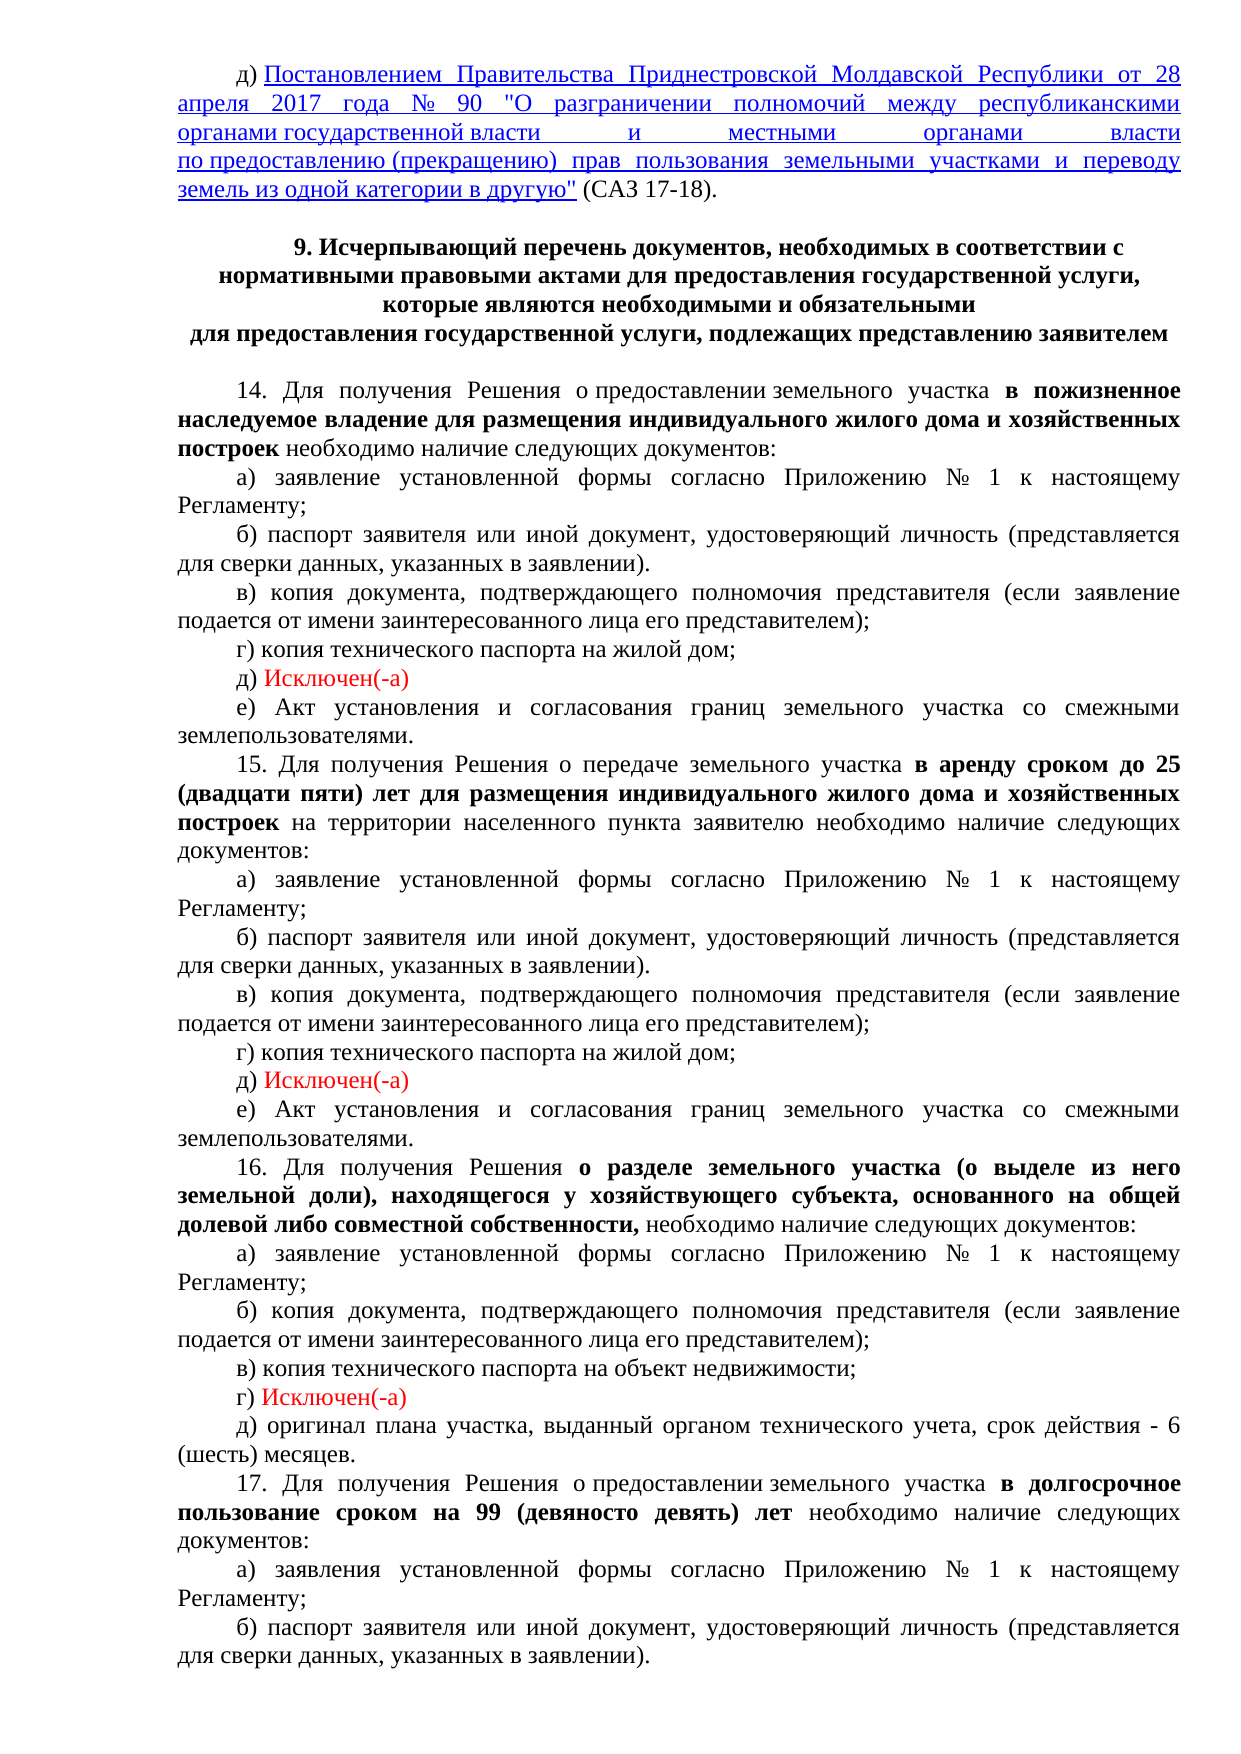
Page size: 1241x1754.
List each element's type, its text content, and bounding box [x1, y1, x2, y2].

text д) Исключен(-а) [177, 1065, 1181, 1094]
text б) паспорт заявителя или иной документ, удостоверяющий личность (представляется для сверки данных, указанных в заявлении). [177, 1612, 1181, 1669]
text в) копия документа, подтверждающего полномочия представителя (если заявление подается от имени заинтересованного лица его представителем); [177, 979, 1181, 1037]
text а) заявление установленной формы согласно Приложению № 1 к настоящему Регламенту; [177, 1238, 1181, 1295]
text д) Исключен(-а) [177, 663, 1181, 692]
text д) Постановлением Правительства Приднестровской Молдавской Республики от 28 апреля 2017 года № 90 "О разграничении полномочий между республиканскими органами государственной власти и местными органами власти по предоставлению (прекращению) прав пользования земельными участками и переводу земель из одной категории в другую" (САЗ 17-18). [177, 59, 1181, 113]
text е) Акт установления и согласования границ земельного участка со смежными землепользователями. [177, 1094, 1181, 1152]
text в) копия документа, подтверждающего полномочия представителя (если заявление подается от имени заинтересованного лица его представителем); [177, 577, 1181, 634]
text 16. Для получения Решения о разделе земельного участка (о выделе из него земельной доли), находящегося у хозяйствующего субъекта, основанного на общей долевой либо совместной собственности, необходимо наличие следующих документов: [177, 1152, 1181, 1238]
text д) Постановлением Правительства Приднестровской Молдавской Республики от 28 апреля 2017 года № 90 "О разграничении полномочий между республиканскими органами государственной власти и местными органами власти по предоставлению (прекращению) прав пользования земельными участками и переводу земель из одной категории в другую" (САЗ 17-18). [177, 172, 1181, 203]
text 14. Для получения Решения о предоставлении земельного участка в пожизненное наследуемое владение для размещения индивидуального жилого дома и хозяйственных построек необходимо наличие следующих документов: [177, 375, 1181, 462]
text в) копия технического паспорта на объект недвижимости; [177, 1353, 1181, 1382]
text б) копия документа, подтверждающего полномочия представителя (если заявление подается от имени заинтересованного лица его представителем); [177, 1295, 1181, 1353]
text г) копия технического паспорта на жилой дом; [177, 634, 1181, 663]
text е) Акт установления и согласования границ земельного участка со смежными землепользователями. [177, 692, 1181, 749]
text д) оригинал плана участка, выданный органом технического учета, срок действия - 6 (шесть) месяцев. [177, 1410, 1181, 1468]
text 9. Исчерпывающий перечень документов, необходимых в соответствии с нормативными правовыми актами для предоставления государственной услуги, которые являются необходимыми и обязательными для предоставления государственной услуги, подлежащих представлению заявителем [177, 232, 1181, 347]
text д) Постановлением Правительства Приднестровской Молдавской Республики от 28 апреля 2017 года № 90 "О разграничении полномочий между республиканскими органами государственной власти и местными органами власти по предоставлению (прекращению) прав пользования земельными участками и переводу земель из одной категории в другую" (САЗ 17-18). [177, 143, 1181, 170]
text 17. Для получения Решения о предоставлении земельного участка в долгосрочное пользование сроком на 99 (девяносто девять) лет необходимо наличие следующих документов: [177, 1468, 1181, 1554]
text г) копия технического паспорта на жилой дом; [177, 1037, 1181, 1065]
text а) заявление установленной формы согласно Приложению № 1 к настоящему Регламенту; [177, 864, 1181, 922]
text б) паспорт заявителя или иной документ, удостоверяющий личность (представляется для сверки данных, указанных в заявлении). [177, 922, 1181, 979]
text а) заявления установленной формы согласно Приложению № 1 к настоящему Регламенту; [177, 1554, 1181, 1612]
text б) паспорт заявителя или иной документ, удостоверяющий личность (представляется для сверки данных, указанных в заявлении). [177, 519, 1181, 577]
text 15. Для получения Решения о передаче земельного участка в аренду сроком до 25 (двадцати пяти) лет для размещения индивидуального жилого дома и хозяйственных построек на территории населенного пункта заявителю необходимо наличие следующих документов: [177, 749, 1181, 864]
text а) заявление установленной формы согласно Приложению № 1 к настоящему Регламенту; [177, 462, 1181, 519]
text д) Постановлением Правительства Приднестровской Молдавской Республики от 28 апреля 2017 года № 90 "О разграничении полномочий между республиканскими органами государственной власти и местными органами власти по предоставлению (прекращению) прав пользования земельными участками и переводу земель из одной категории в другую" (САЗ 17-18). [177, 114, 1181, 142]
text г) Исключен(-а) [177, 1382, 1181, 1410]
